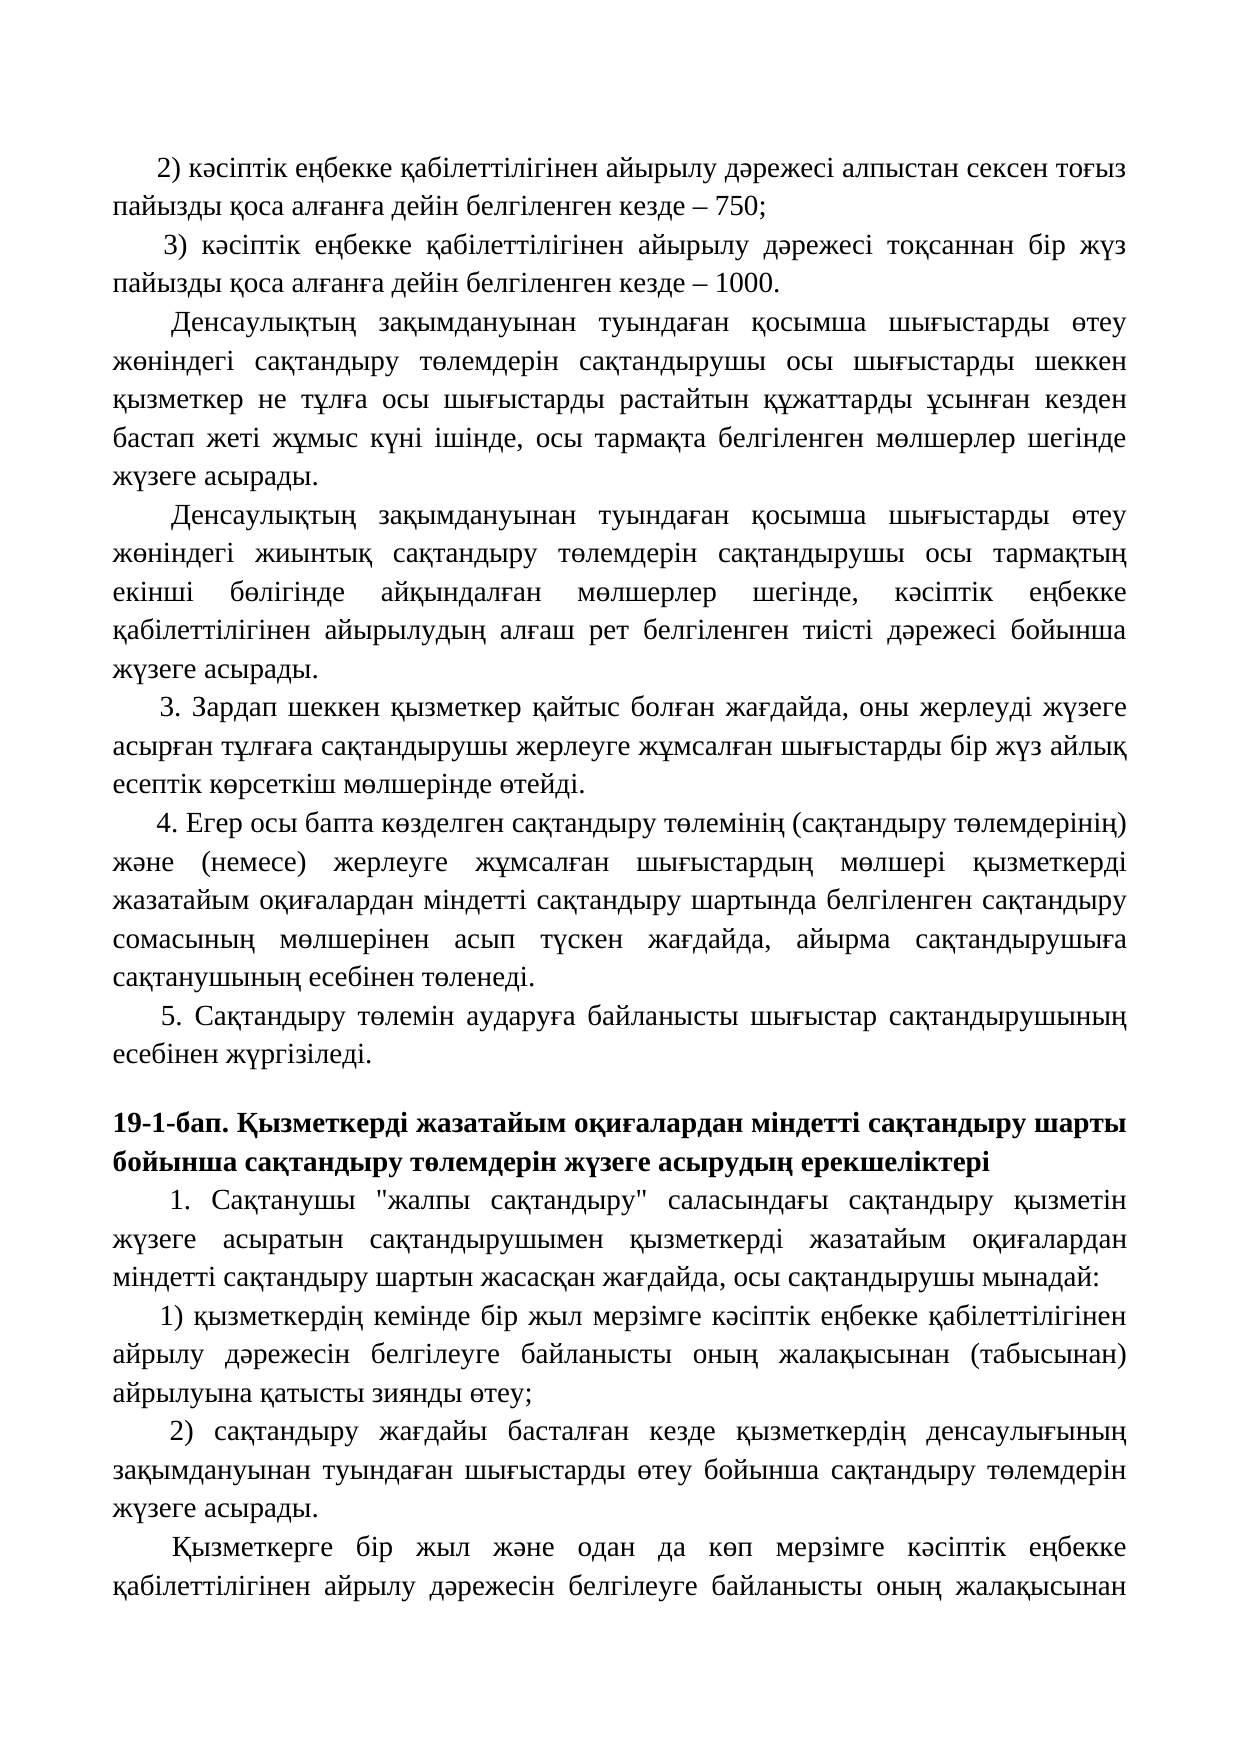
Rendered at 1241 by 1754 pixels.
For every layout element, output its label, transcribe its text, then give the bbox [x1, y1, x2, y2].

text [112, 1529, 1128, 1601]
text 3) кәсiптiк еңбекке қабiлеттiлiгiнен айырылу дәрежесi тоқсаннан бір жүз пайызды қоса алғанға дейiн белгiленген кезде – 1000. [112, 227, 1128, 299]
text Денсаулықтың зақымдануынан туындаған қосымша шығыстарды өтеу жөніндегі сақтандыру төлемдерiн сақтандырушы осы шығыстарды шеккен қызметкер не тұлға осы шығыстарды растайтын құжаттарды ұсынған кезден бастап жеті жұмыс күні ішінде, осы тармақта белгіленген мөлшерлер шегінде жүзеге асырады. [112, 304, 1128, 492]
text 1. Сақтанушы "жалпы сақтандыру" саласындағы сақтандыру қызметін жүзеге асыратын сақтандырушымен қызметкерді жазатайым оқиғалардан міндетті сақтандыру шартын жасасқан жағдайда, осы сақтандырушы мынадай: [112, 1182, 1128, 1293]
text Денсаулықтың зақымдануынан туындаған қосымша шығыстарды өтеу жөніндегі жиынтық сақтандыру төлемдерін сақтандырушы осы тармақтың екінші бөлігінде айқындалған мөлшерлер шегінде, кәсіптік еңбекке қабілеттілігінен айырылудың алғаш рет белгіленген тиісті дәрежесі бойынша жүзеге асырады. [112, 497, 1128, 684]
text 19-1-бап. Қызметкерді жазатайым оқиғалардан міндетті сақтандыру шарты бойынша сақтандыру төлемдерін жүзеге асырудың ерекшеліктері [112, 1105, 1128, 1177]
text 4. Егер осы бапта көзделген сақтандыру төлемiнiң (сақтандыру төлемдерiнiң) және (немесе) жерлеуге жұмсалған шығыстардың мөлшерi қызметкердi жазатайым оқиғалардан мiндеттi сақтандыру шартында белгiленген сақтандыру сомасының мөлшерiнен асып түскен жағдайда, айырма сақтандырушыға сақтанушының есебiнен төленедi. [112, 805, 1128, 993]
text 3. Зардап шеккен қызметкер қайтыс болған жағдайда, оны жерлеудi жүзеге асырған тұлғаға сақтандырушы жерлеуге жұмсалған шығыстарды бір жүз айлық есептiк көрсеткiш мөлшерiнде өтейдi. [112, 689, 1128, 800]
text 2) кәсiптiк еңбекке қабiлеттiлiгiнен айырылу дәрежесi алпыстан сексен тоғыз пайызды қоса алғанға дейiн белгiленген кезде – 750; [112, 150, 1128, 222]
text 2) сақтандыру жағдайы басталған кезде қызметкердің денсаулығының зақымдануынан туындаған шығыстарды өтеу бойынша сақтандыру төлемдерін жүзеге асырады. [112, 1413, 1128, 1524]
text 5. Сақтандыру төлемiн аударуға байланысты шығыстар сақтандырушының есебiнен жүргiзiледi. [112, 998, 1128, 1070]
text 1) қызметкердің кемінде бір жыл мерзімге кәсіптік еңбекке қабілеттілігінен айрылу дәрежесін белгілеуге байланысты оның жалақысынан (табысынан) айрылуына қатысты зиянды өтеу; [112, 1298, 1128, 1408]
